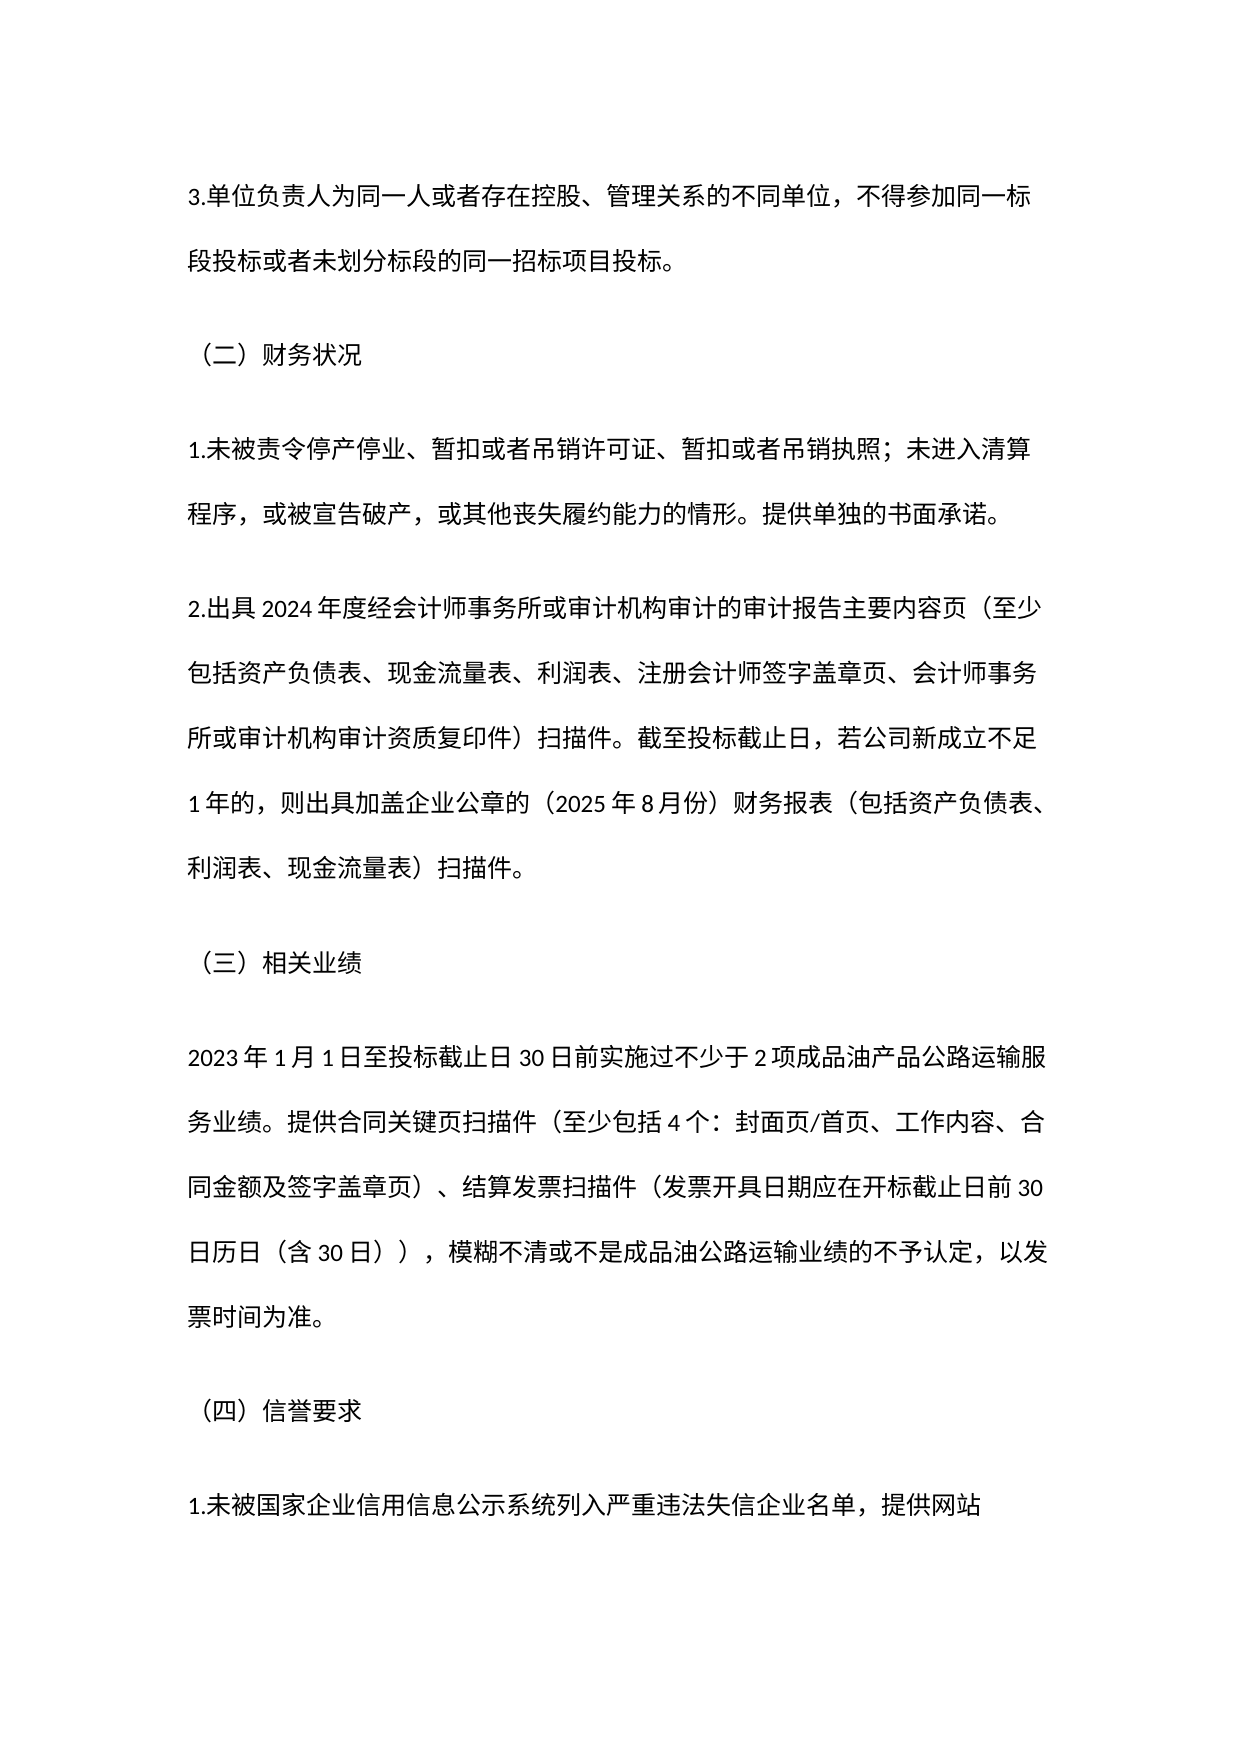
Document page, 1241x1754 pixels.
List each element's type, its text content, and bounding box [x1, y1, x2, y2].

text （二）财务状况 [187, 321, 1053, 386]
text （三）相关业绩 [187, 929, 1053, 994]
text （四）信誉要求 [187, 1377, 1053, 1442]
text 1.未被责令停产停业、暂扣或者吊销许可证、暂扣或者吊销执照；未进入清算程序，或被宣告破产，或其他丧失履约能力的情形。提供单独的书面承诺。 [187, 415, 1053, 545]
text 3.单位负责人为同一人或者存在控股、管理关系的不同单位，不得参加同一标段投标或者未划分标段的同一招标项目投标。 [187, 162, 1053, 292]
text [187, 1471, 1053, 1536]
text 2.出具2024年度经会计师事务所或审计机构审计的审计报告主要内容页（至少包括资产负债表、现金流量表、利润表、注册会计师签字盖章页、会计师事务所或审计机构审计资质复印件）扫描件。截至投标截止日，若公司新成立不足1年的，则出具加盖企业公章的（2025年8月份）财务报表（包括资产负债表、利润表、现金流量表）扫描件。 [187, 574, 1053, 899]
text 2023年1月1日至投标截止日30日前实施过不少于2项成品油产品公路运输服务业绩。提供合同关键页扫描件（至少包括4个：封面页/首页、工作内容、合同金额及签字盖章页）、结算发票扫描件（发票开具日期应在开标截止日前30日历日（含30日）），模糊不清或不是成品油公路运输业绩的不予认定，以发票时间为准。 [187, 1023, 1053, 1348]
